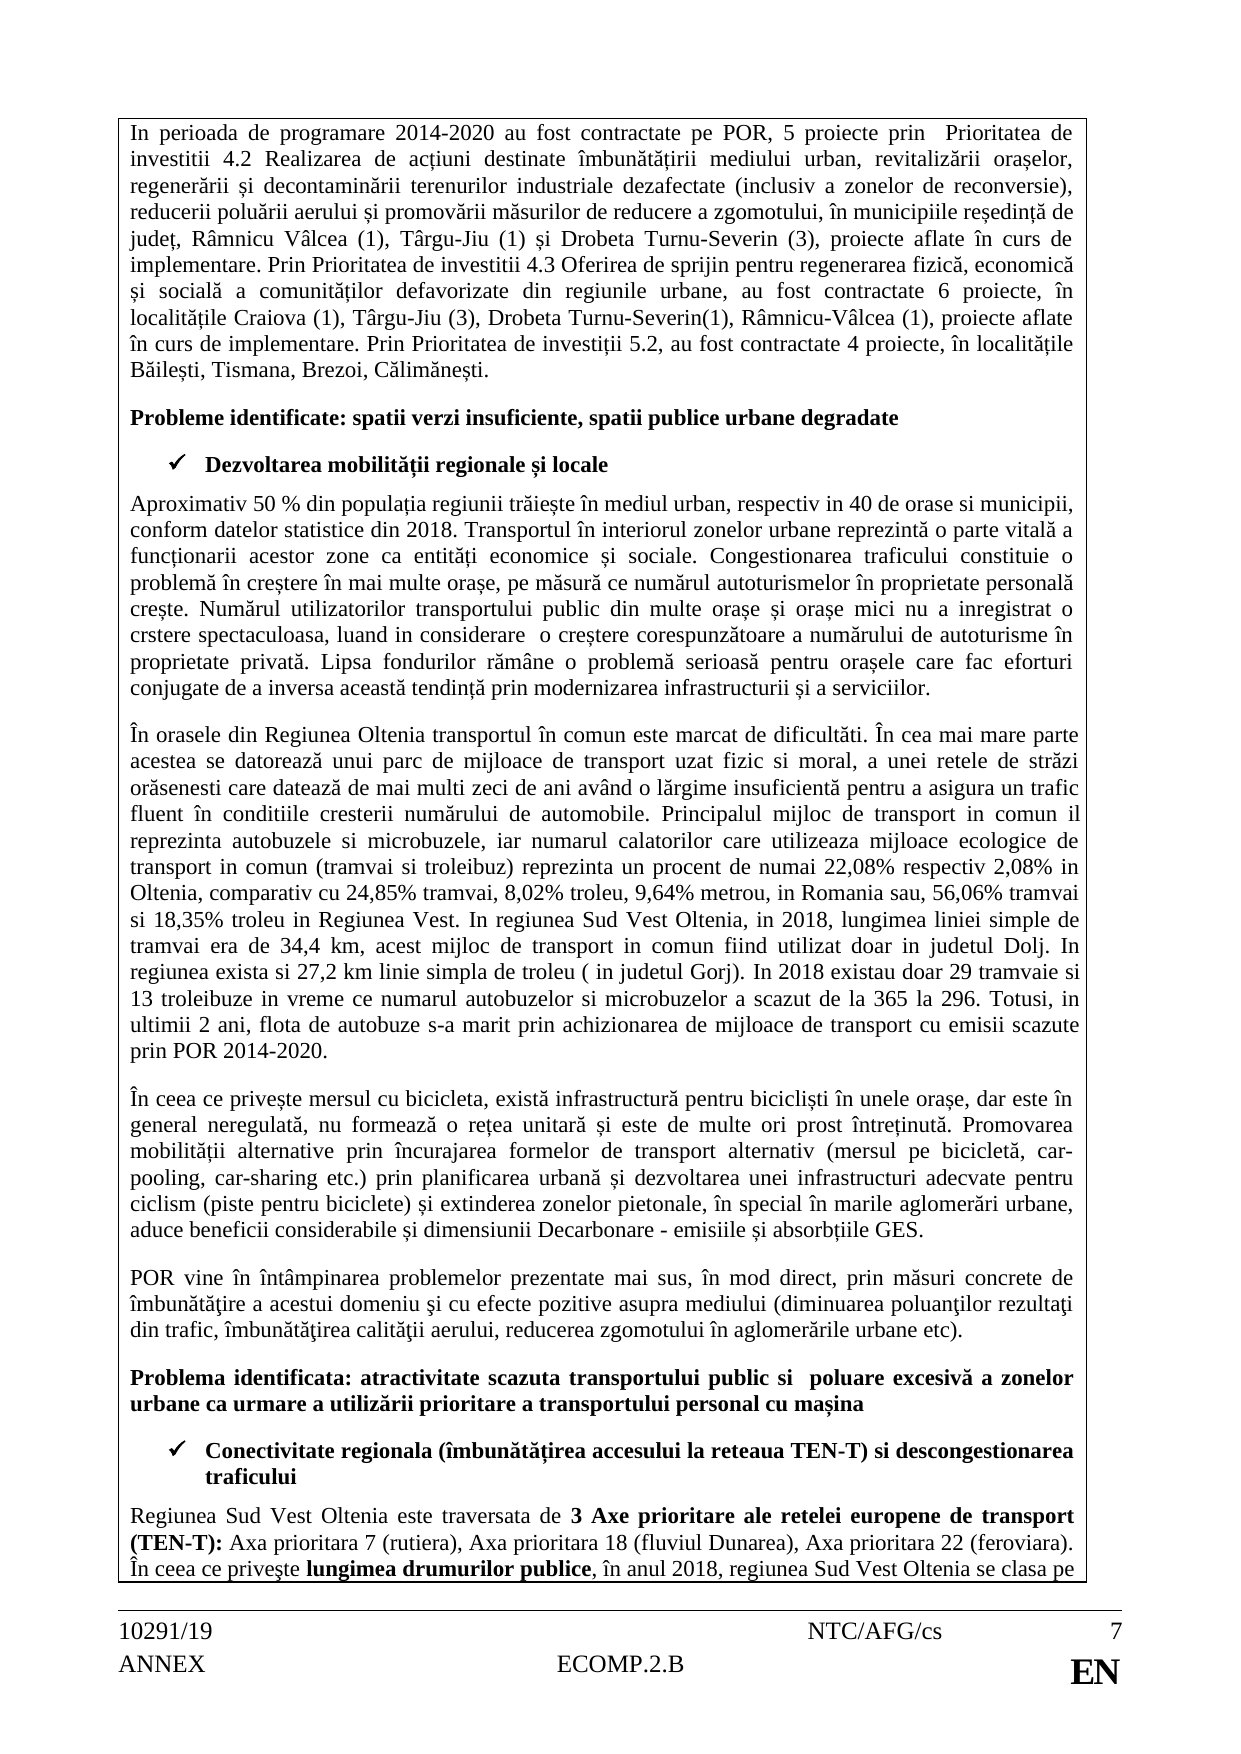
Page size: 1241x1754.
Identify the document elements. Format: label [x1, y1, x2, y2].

table_header [119, 119, 1086, 1581]
